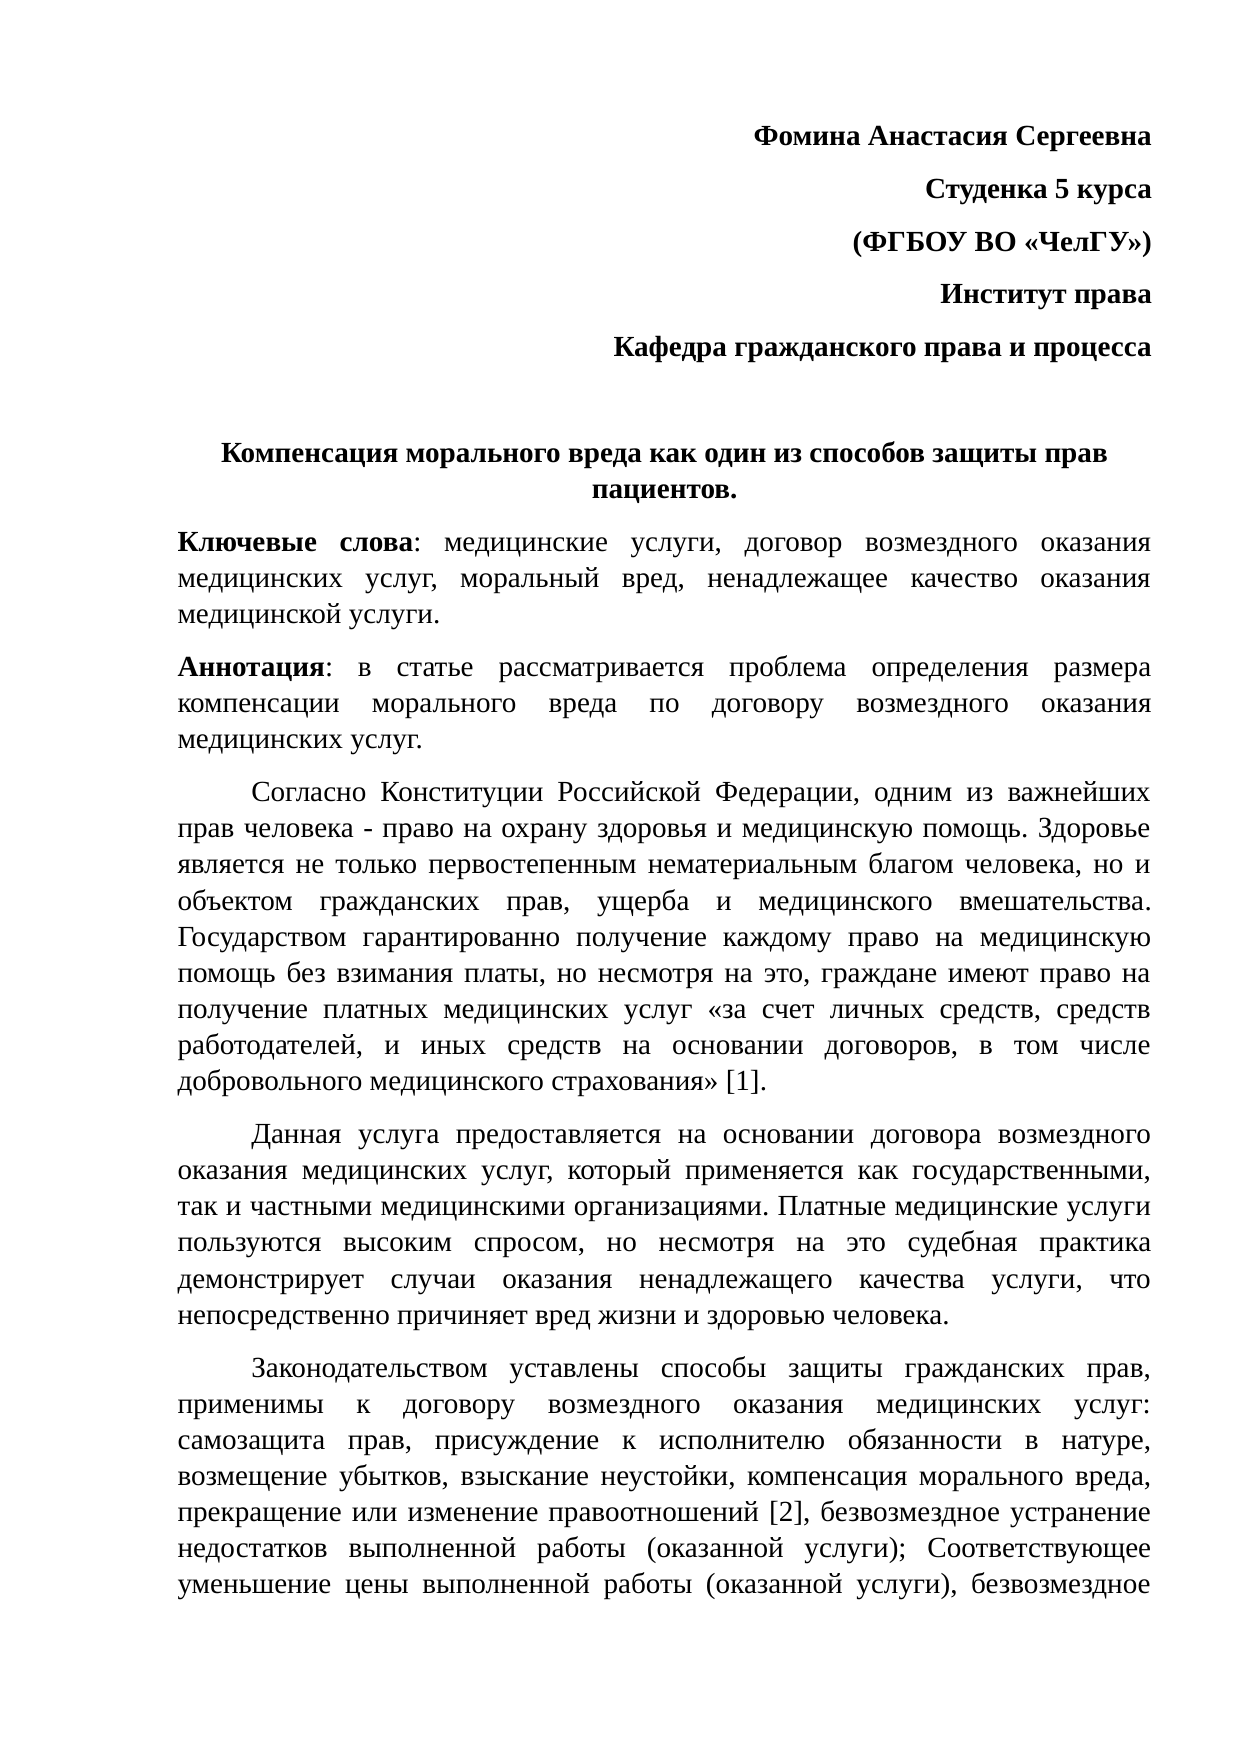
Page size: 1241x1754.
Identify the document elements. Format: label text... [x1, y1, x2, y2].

text Кафедра гражданского права и процесса [177, 329, 1152, 363]
text Фомина Анастасия Сергеевна [177, 118, 1152, 152]
text (ФГБОУ ВО «ЧелГУ») [177, 224, 1152, 257]
text Институт права [177, 277, 1152, 310]
text Компенсация морального вреда как один из способов защиты прав пациентов. [177, 435, 1152, 505]
text Данная услуга предоставляется на основании договора возмездного оказания медицинских услуг, который применяется как государственными, так и частными медицинскими организациями. Платные медицинские услуги пользуются высоким спросом, но несмотря на это судебная практика демонстрирует случаи оказания ненадлежащего качества услуги, что непосредственно причиняет вред жизни и здоровью человека. [177, 1116, 1152, 1330]
text Ключевые слова: медицинские услуги, договор возмездного оказания медицинских услуг, моральный вред, ненадлежащее качество оказания медицинской услуги. [177, 524, 1152, 630]
text Согласно Конституции Российской Федерации, одним из важнейших прав человека - право на охрану здоровья и медицинскую помощь. Здоровье является не только первостепенным нематериальным благом человека, но и объектом гражданских прав, ущерба и медицинского вмешательства. Государством гарантированно получение каждому право на медицинскую помощь без взимания платы, но несмотря на это, граждане имеют право на получение платных медицинских услуг «за счет личных средств, средств работодателей, и иных средств на основании договоров, в том числе добровольного медицинского страхования» [1]. [177, 774, 1152, 1097]
text Аннотация: в статье рассматривается проблема определения размера компенсации морального вреда по договору возмездного оказания медицинских услуг. [177, 649, 1152, 755]
text Студенка 5 курса [177, 171, 1152, 204]
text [177, 1350, 1152, 1600]
